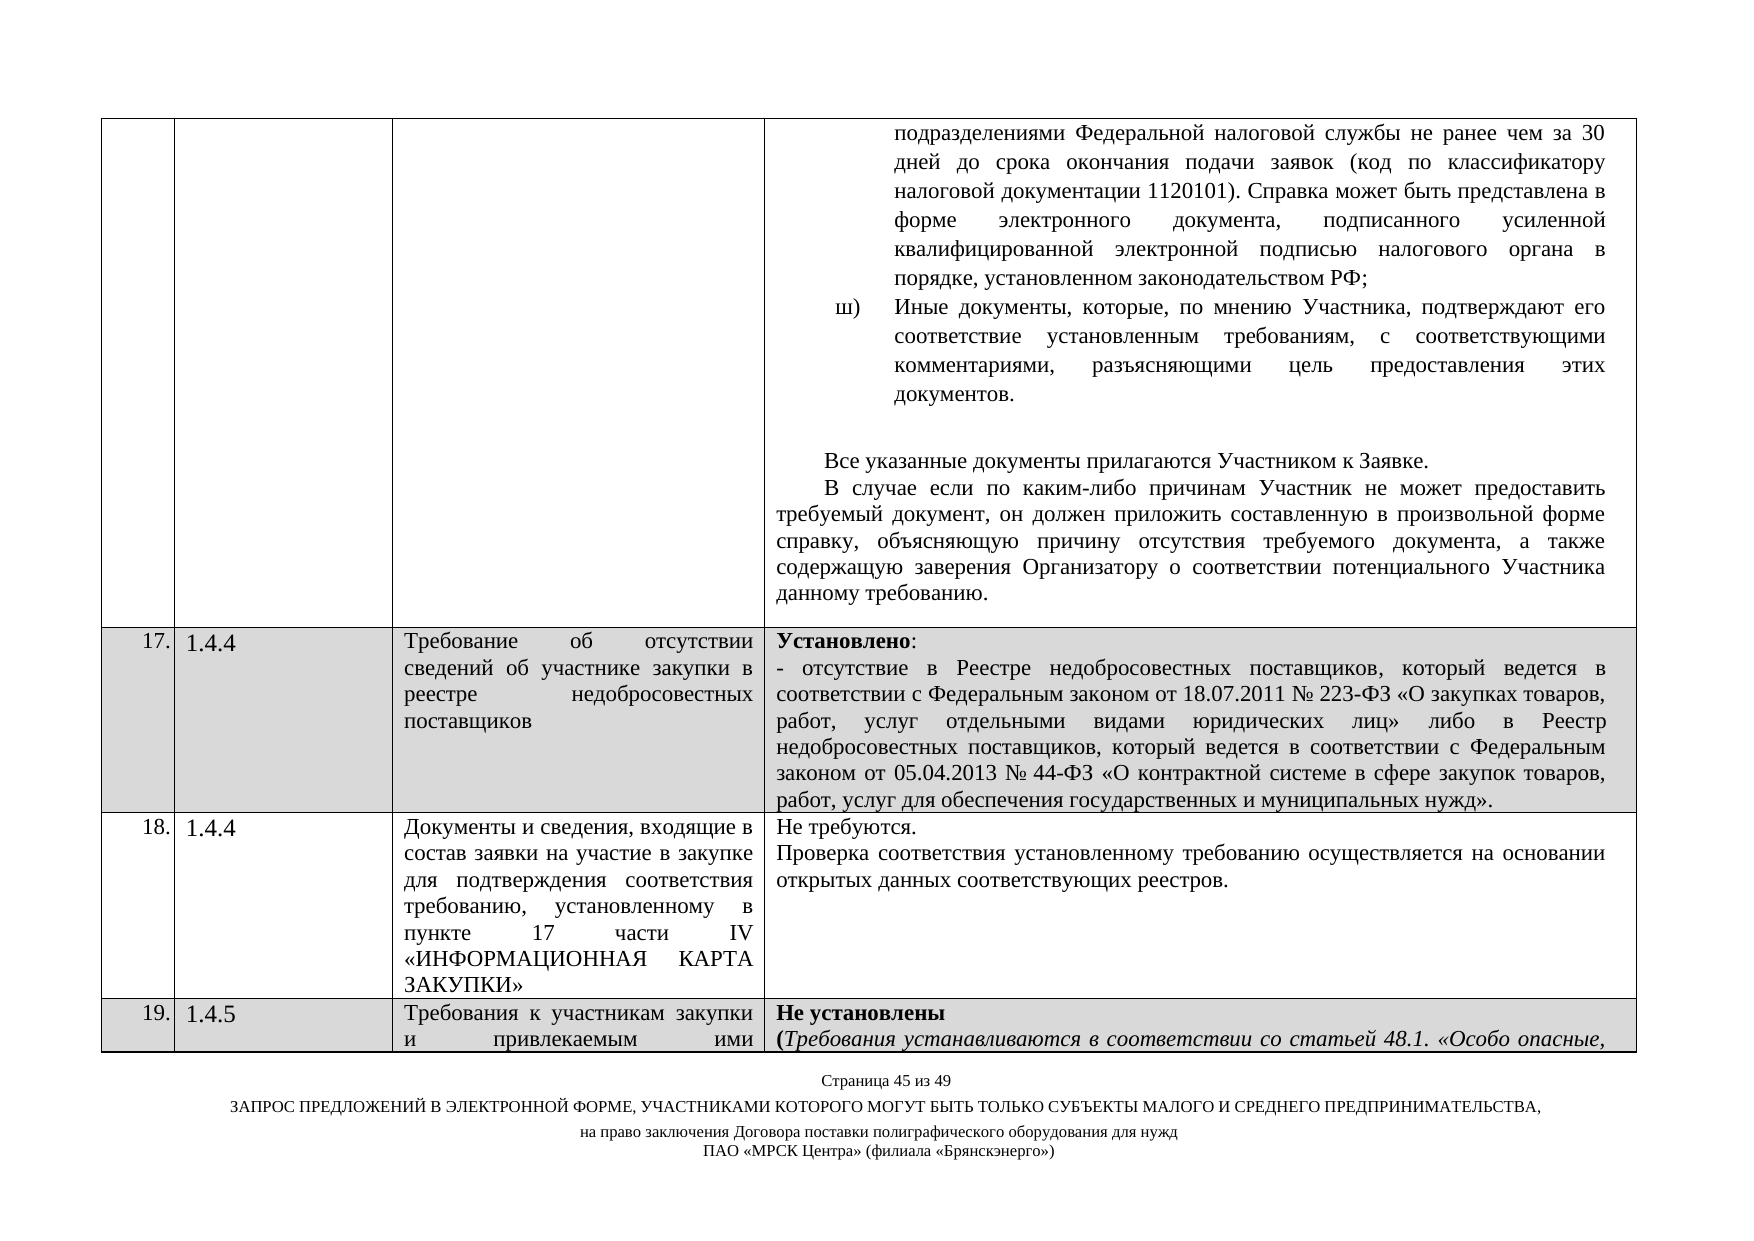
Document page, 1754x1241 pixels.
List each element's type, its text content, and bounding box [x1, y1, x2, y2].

table_cell 1.4.4 [175, 628, 392, 812]
table_cell [102, 999, 174, 1051]
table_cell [765, 119, 1636, 627]
table_cell 1.4.4 [175, 813, 392, 998]
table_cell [393, 119, 764, 627]
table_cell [175, 119, 392, 627]
table_cell [102, 813, 174, 998]
table_cell [102, 628, 174, 812]
table_cell Документы и сведения, входящие в состав заявки на участие в закупке для подтверждения соответствия требованию, установленному в пункте 17 части IV «ИНФОРМАЦИОННАЯ КАРТА ЗАКУПКИ» [393, 813, 764, 998]
table_cell [102, 119, 174, 627]
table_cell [393, 999, 764, 1051]
table_cell Требование об отсутствии сведений об участнике закупки в реестре недобросовестных поставщиков [393, 628, 764, 812]
table_cell Установлено: - отсутствие в Реестре недобросовестных поставщиков, который ведется в соответствии с Федеральным законом от 18.07.2011 № 223-ФЗ «О закупках товаров, работ, услуг отдельными видами юридических лиц» либо в Реестр недобросовестных поставщиков, который ведется в соответствии с Федеральным законом от 05.04.2013 № 44-ФЗ «О контрактной системе в сфере закупок товаров, работ, услуг для обеспечения государственных и муниципальных нужд». [765, 628, 1636, 812]
table_cell 1.4.5 [175, 999, 392, 1051]
table_cell Не требуются. Проверка соответствия установленному требованию осуществляется на основании открытых данных соответствующих реестров. [765, 813, 1636, 998]
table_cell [765, 999, 1636, 1051]
